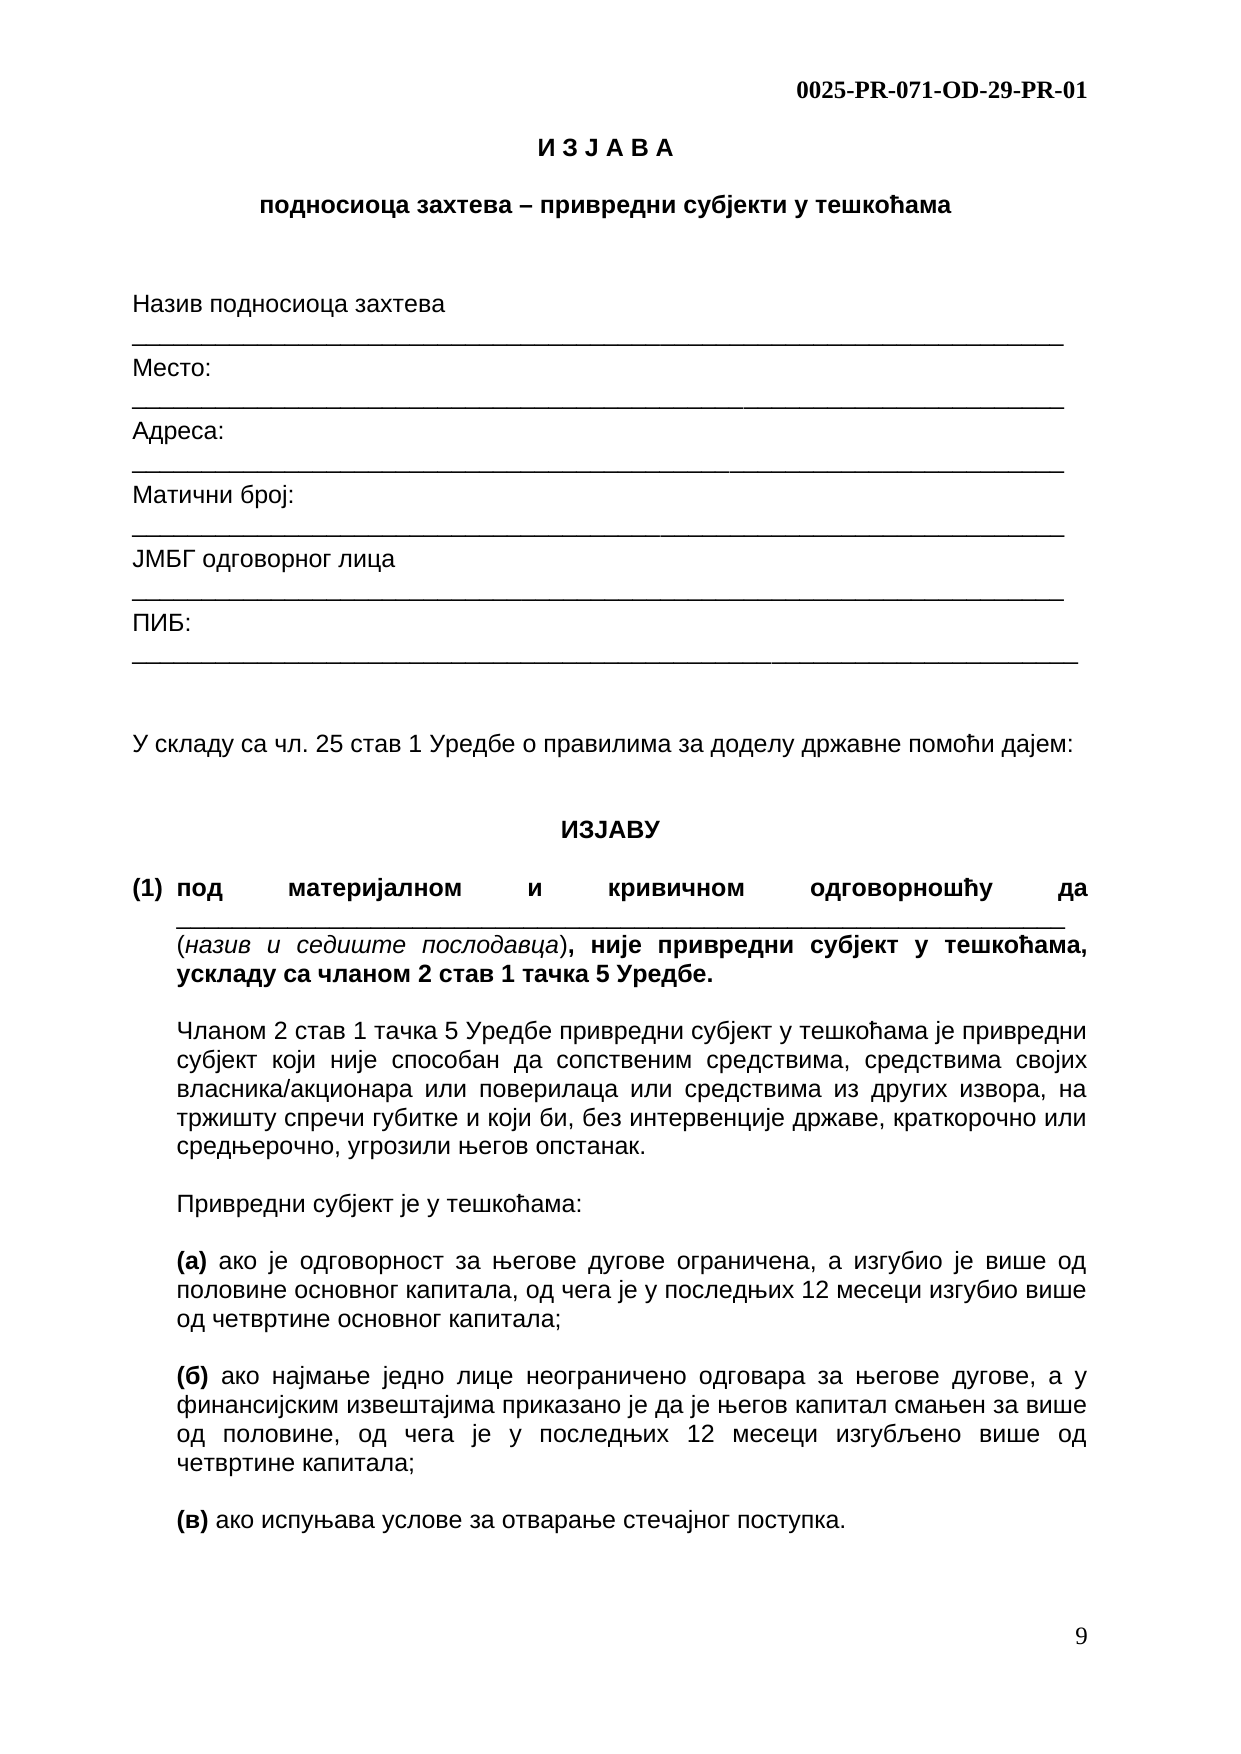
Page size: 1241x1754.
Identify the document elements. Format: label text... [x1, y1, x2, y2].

text Матични број: ___________________________________________________________________ [132, 480, 1079, 537]
list под материјалном и кривичном одговорношћу да ________________________________________________________________ (назив и седиште послодавца), није привредни субјект у тешкоћама, ускладу са чланом 2 став 1 тачка 5 Уредбе. [132, 872, 1088, 987]
text ИЗЈАВУ [132, 815, 1088, 844]
text Привредни субјект је у тешкоћама: [176, 1189, 1088, 1217]
text ПИБ: ____________________________________________________________________ [132, 607, 1079, 665]
text ЈМБГ одговорног лица ___________________________________________________________________ [132, 544, 1079, 601]
text Чланом 2 став 1 тачка 5 Уредбе привредни субјект у тешкоћама је привредни субјект који није способан да сопственим средствима, средствима својих власника/акционара или поверилаца или средствима из других извора, на тржишту спречи губитке и који би, без интервенције државе, краткорочно или средњерочно, угрозили његов опстанак. [176, 1016, 1088, 1160]
text (в) ако испуњава услове за отварање стечајног поступка. [176, 1505, 1088, 1534]
text Назив подносиоца захтева ___________________________________________________________________ [132, 289, 1079, 346]
text (б) ако најмање једно лице неограничено одговара за његове дугове, а у финансијским извештајима приказано је да је његов капитал смањен за више од половине, од чега је у последњих 12 месеци изгубљено више од четвртине капитала; [176, 1361, 1088, 1476]
text (a) ако је одговорност за његове дугове ограничена, а изгубио је више од половине основног капитала, од чега је у последњих 12 месеци изгубио више од четвртине основног капитала; [176, 1246, 1088, 1332]
text подносиоца захтева – привредни субјекти у тешкоћама [132, 190, 1079, 219]
text Адреса: ___________________________________________________________________ [132, 416, 1079, 474]
text У складу са чл. 25 став 1 Уредбе о правилима за доделу државне помоћи дајем: [132, 729, 1079, 757]
text И З Ј А В А [132, 132, 1079, 161]
text Место: ___________________________________________________________________ [132, 352, 1079, 410]
